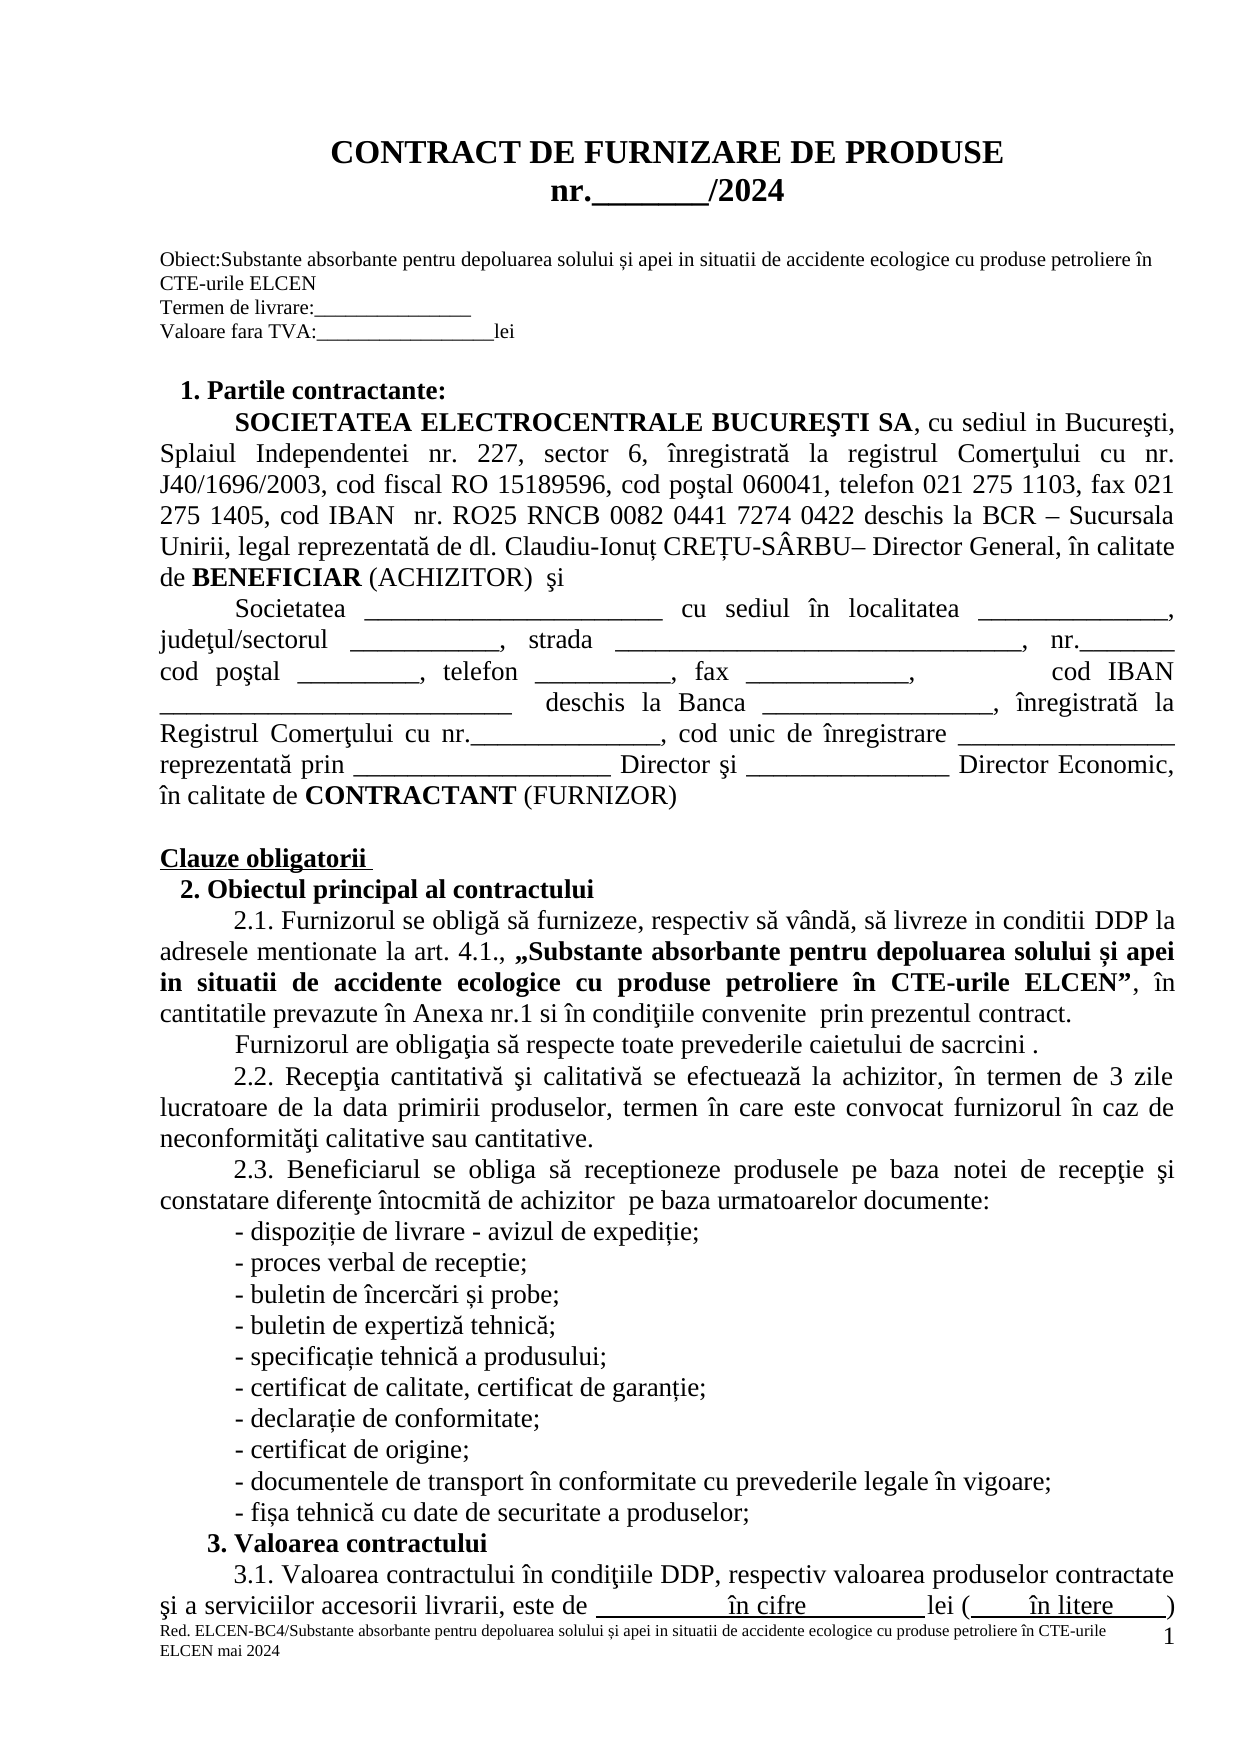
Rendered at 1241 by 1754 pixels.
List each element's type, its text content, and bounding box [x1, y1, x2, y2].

text - specificație tehnică a produsului; [159, 1340, 1175, 1371]
text - certificat de calitate, certificat de garanție; [159, 1371, 1175, 1402]
text 2.1. Furnizorul se obligă să furnizeze, respectiv să vândă, să livreze in conditii DDP la adresele mentionate la art. 4.1., „Substante absorbante pentru depoluarea solului și apei in situatii de accidente ecologice cu produse petroliere în CTE-urile ELCEN”, în cantitatile prevazute în Anexa nr.1 si în condiţiile convenite prin prezentul contract. [159, 904, 1175, 1028]
text 1. Partile contractante: [159, 374, 1175, 406]
text - buletin de expertiză tehnică; [159, 1309, 1175, 1340]
text Clauze obligatorii [159, 842, 1175, 873]
text - proces verbal de receptie; [159, 1247, 1175, 1278]
text 2. Obiectul principal al contractului [159, 873, 1175, 904]
text Termen de livrare:_______________ [159, 295, 1175, 319]
text SOCIETATEA ELECTROCENTRALE BUCUREŞTI SA, cu sediul in Bucureşti, Splaiul Independentei nr. 227, sector 6, înregistrată la registrul Comerţului cu nr. J40/1696/2003, cod fiscal RO 15189596, cod poştal 060041, telefon 021 275 1103, fax 021 275 1405, cod IBAN nr. RO25 RNCB 0082 0441 7274 0422 deschis la BCR – Sucursala Unirii, legal reprezentată de dl. Claudiu-Ionuț CREȚU-SÂRBU– Director General, în calitate de beneficiar (ACHIZITOR) şi [159, 406, 1175, 592]
text - buletin de încercări și probe; [159, 1278, 1175, 1309]
text 3. Valoarea contractului [159, 1527, 1175, 1558]
text Obiect:Substante absorbante pentru depoluarea solului și apei in situatii de accidente ecologice cu produse petroliere în CTE-urile ELCEN [159, 247, 1175, 295]
text Societatea ______________________ cu sediul în localitatea ______________, judeţul/sectorul ___________, strada ______________________________, nr._______ cod poştal _________, telefon __________, fax ____________, cod IBAN __________________________ deschis la Banca _________________, înregistrată la Registrul Comerţului cu nr.______________, cod unic de înregistrare ________________ reprezentată prin ___________________ Director şi _______________ Director Economic, în calitate de CONTRACTANT (FURNIZOR) [159, 592, 1175, 811]
text - declarație de conformitate; [159, 1402, 1175, 1433]
text 2.2. Recepţia cantitativă şi calitativă se efectuează la achizitor, în termen de 3 zile lucratoare de la data primirii produselor, termen în care este convocat furnizorul în caz de neconformităţi calitative sau cantitative. [159, 1060, 1175, 1153]
text - certificat de origine; [159, 1433, 1175, 1464]
text - documentele de transport în conformitate cu prevederile legale în vigoare; [159, 1464, 1175, 1496]
text Furnizorul are obligaţia să respecte toate prevederile caietului de sacrcini . [159, 1028, 1175, 1060]
text Valoare fara TVA:_________________lei [159, 319, 1175, 343]
text - fișa tehnică cu date de securitate a produselor; [159, 1496, 1175, 1527]
text 2.3. Beneficiarul se obliga să receptioneze produsele pe baza notei de recepţie şi constatare diferenţe întocmită de achizitor pe baza urmatoarelor documente: [159, 1153, 1175, 1215]
text CONTRACT DE FURNIZARE DE PRODUSE nr._______/2024 [159, 132, 1175, 209]
text - dispoziție de livrare - avizul de expediție; [159, 1215, 1175, 1247]
